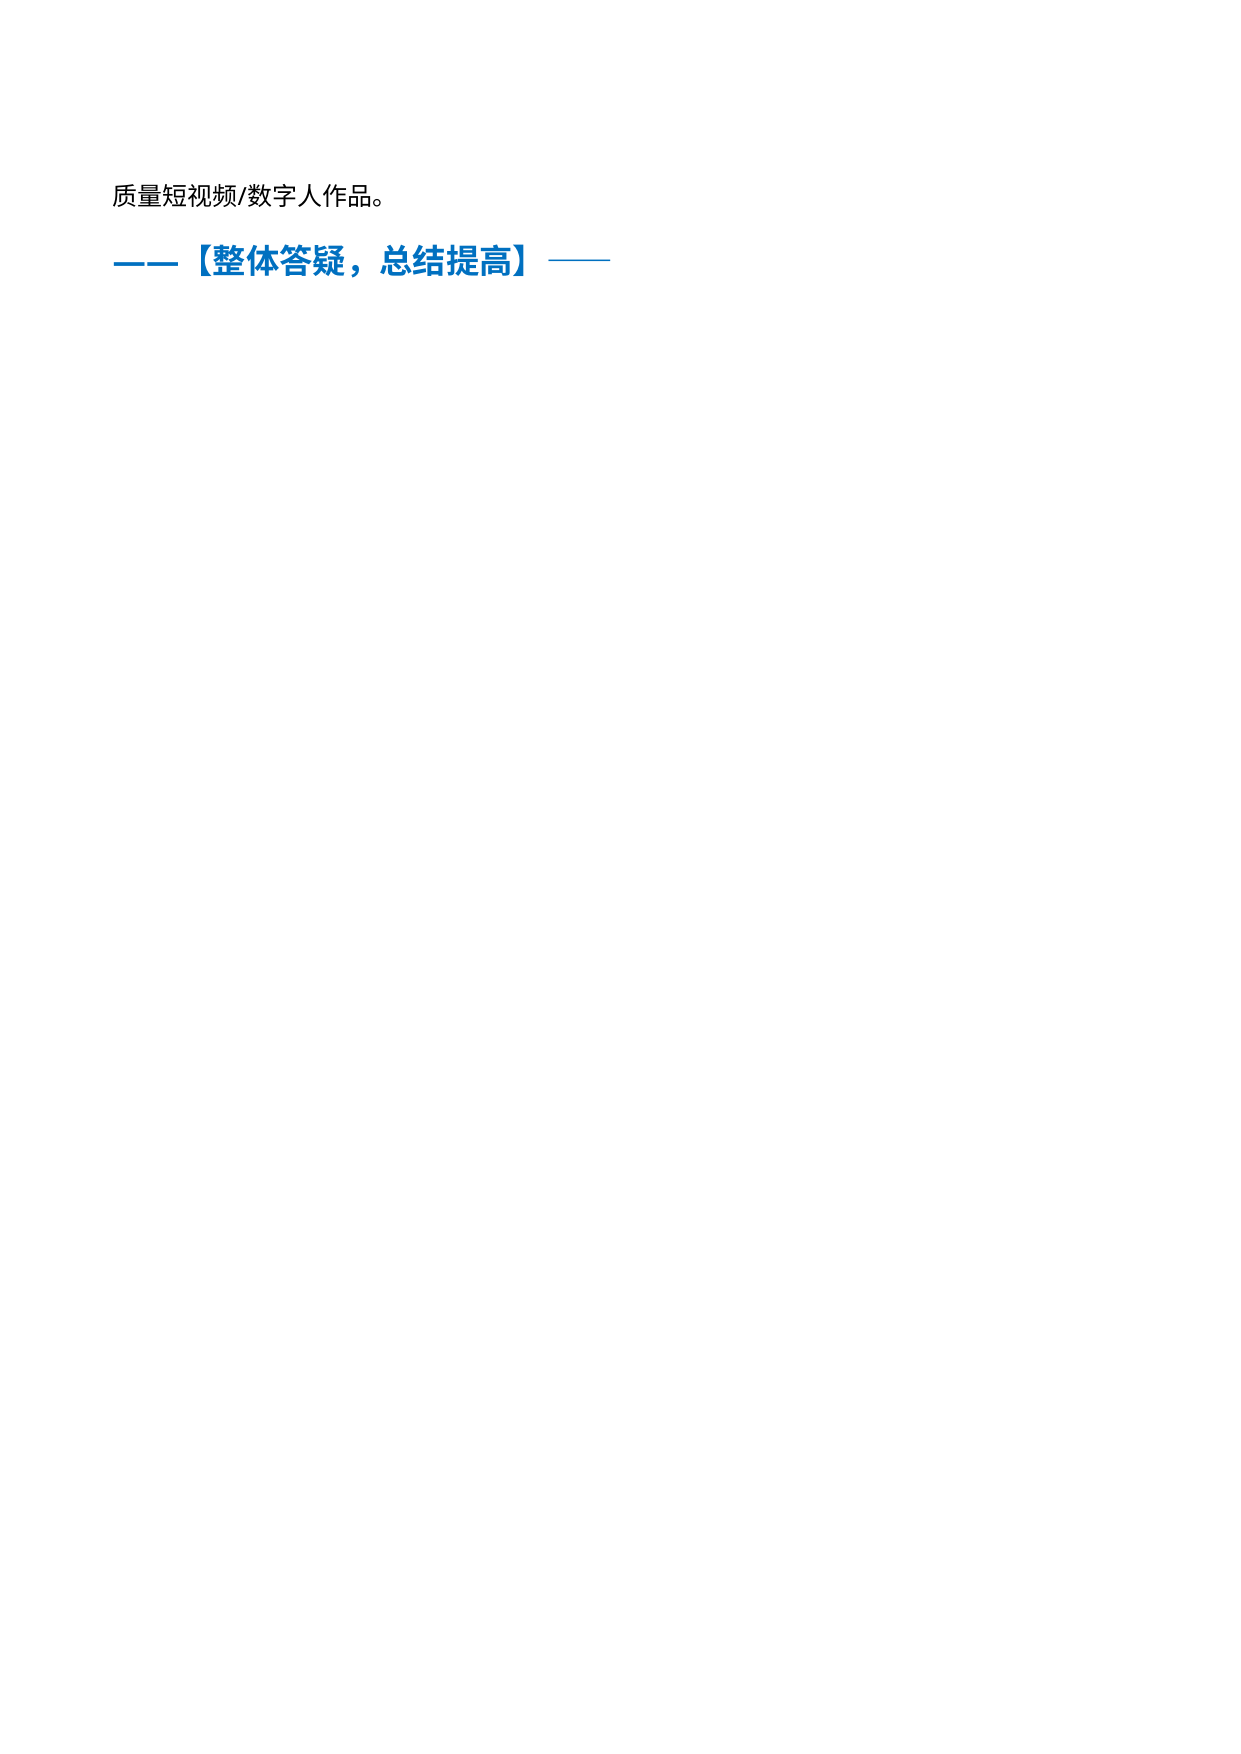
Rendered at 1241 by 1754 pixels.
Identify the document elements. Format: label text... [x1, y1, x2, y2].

text ——【整体答疑，总结提高】—— [112, 227, 1128, 292]
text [112, 162, 1128, 227]
